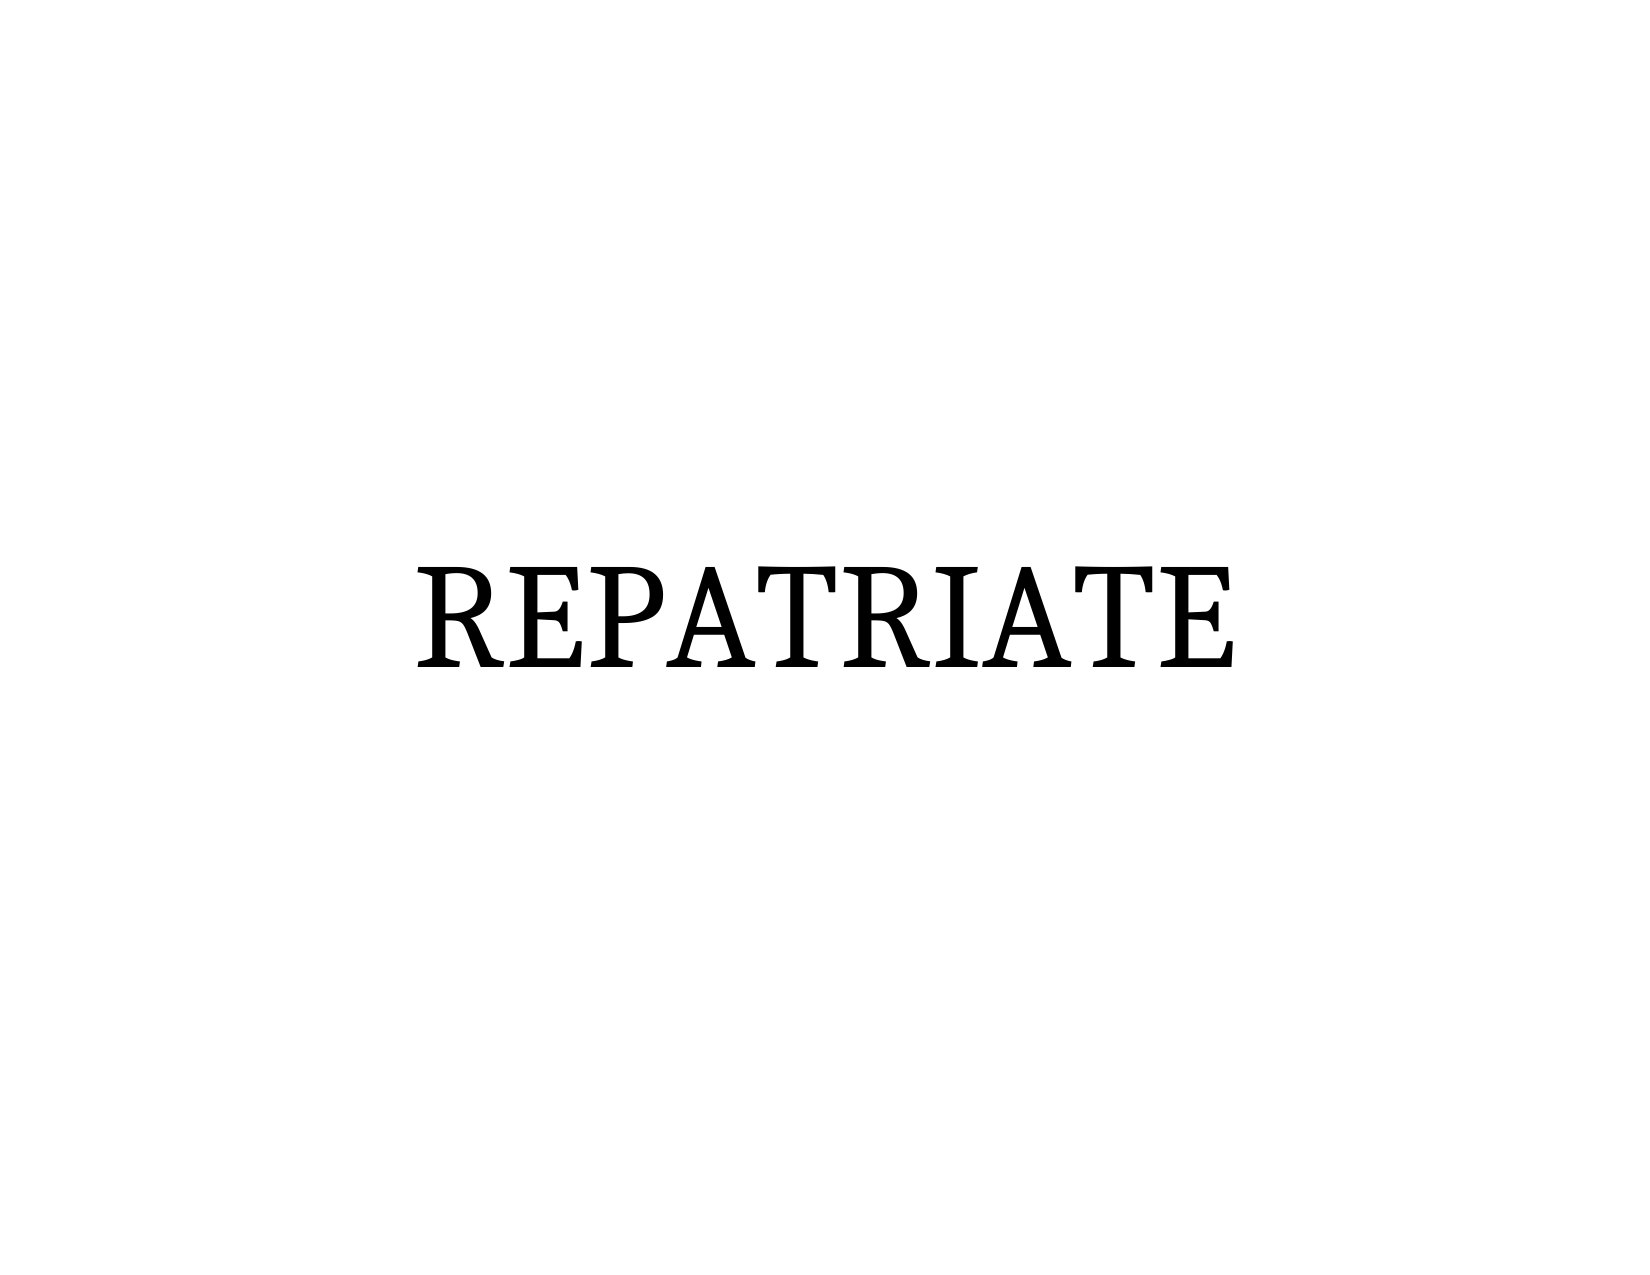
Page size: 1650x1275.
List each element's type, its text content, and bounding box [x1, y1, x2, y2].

text REPATRIATE [75, 532, 1575, 705]
